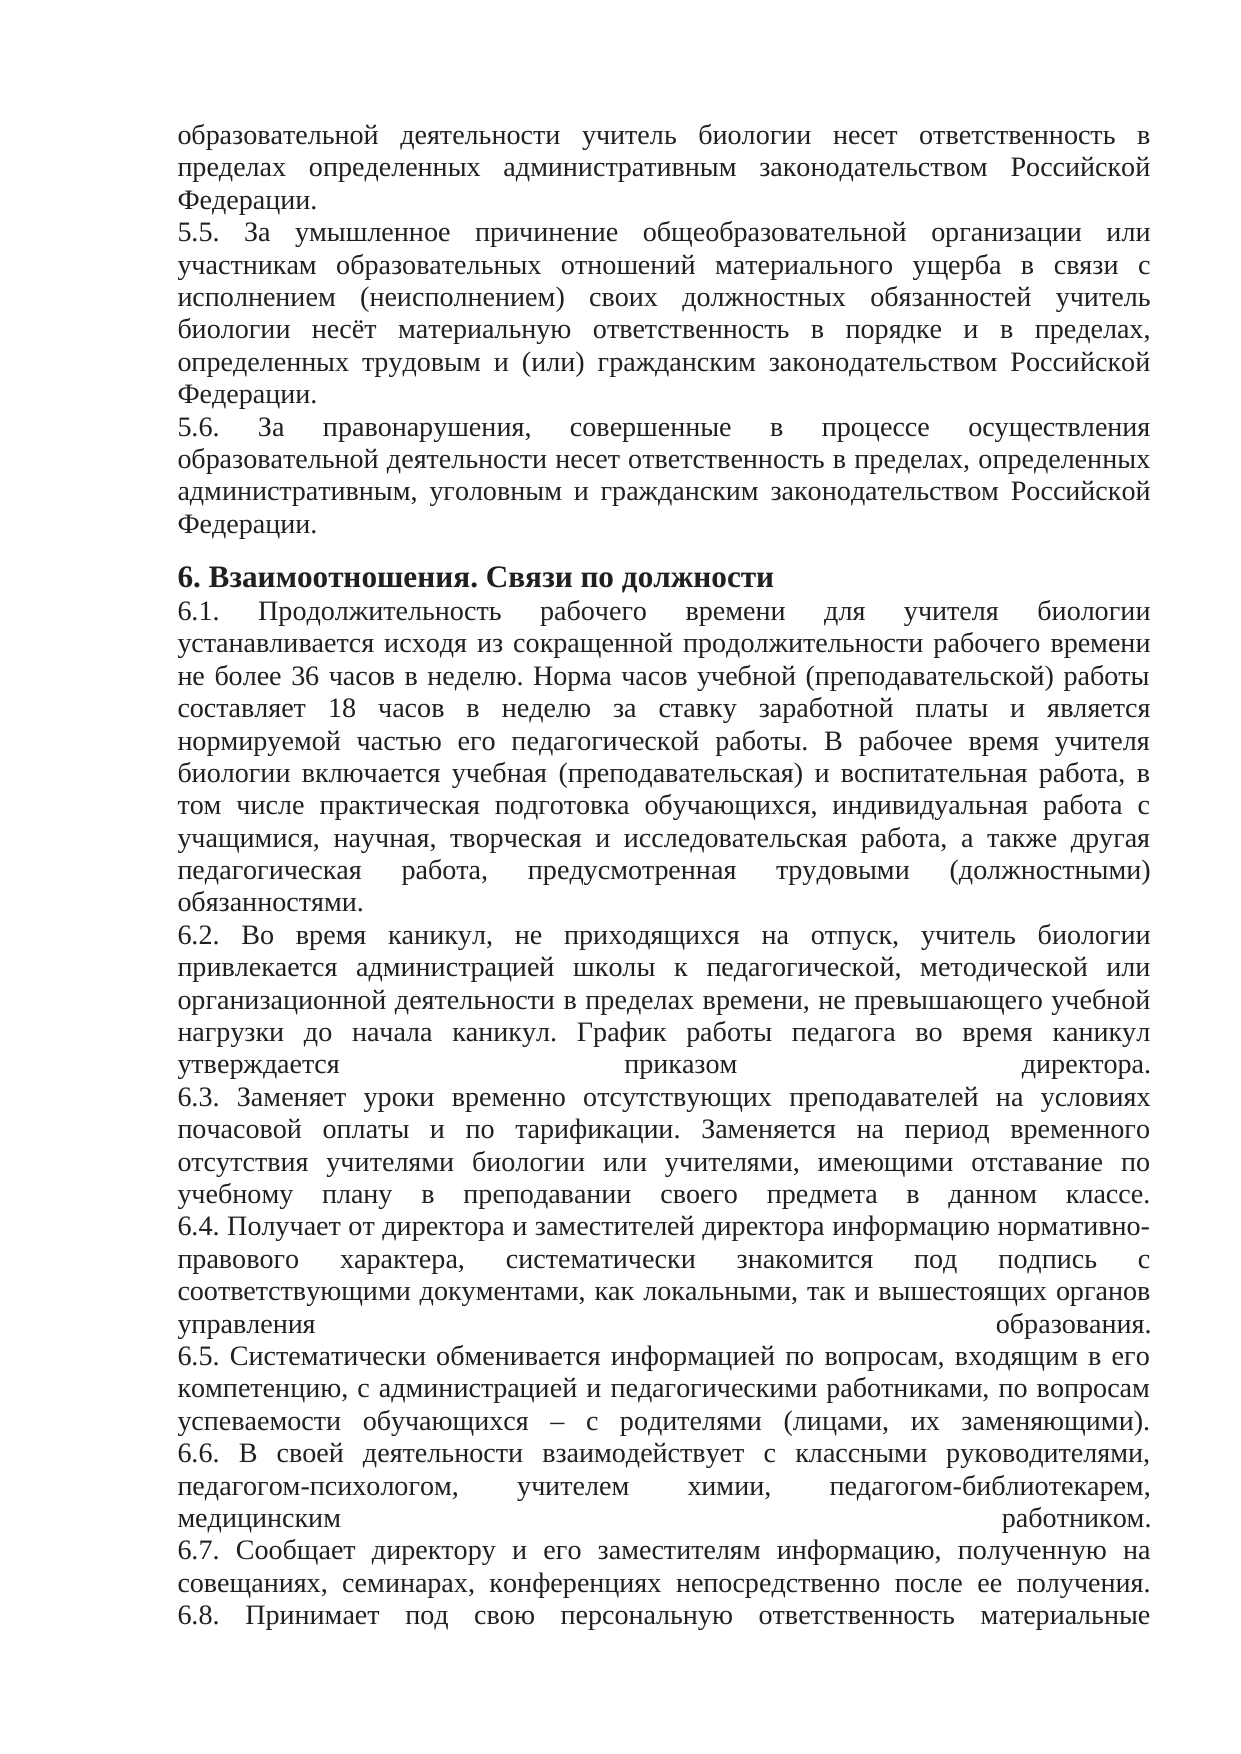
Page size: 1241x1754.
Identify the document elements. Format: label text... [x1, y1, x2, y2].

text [177, 594, 1152, 1631]
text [177, 118, 1152, 539]
text 6. Взаимоотношения. Связи по должности [177, 555, 1152, 594]
